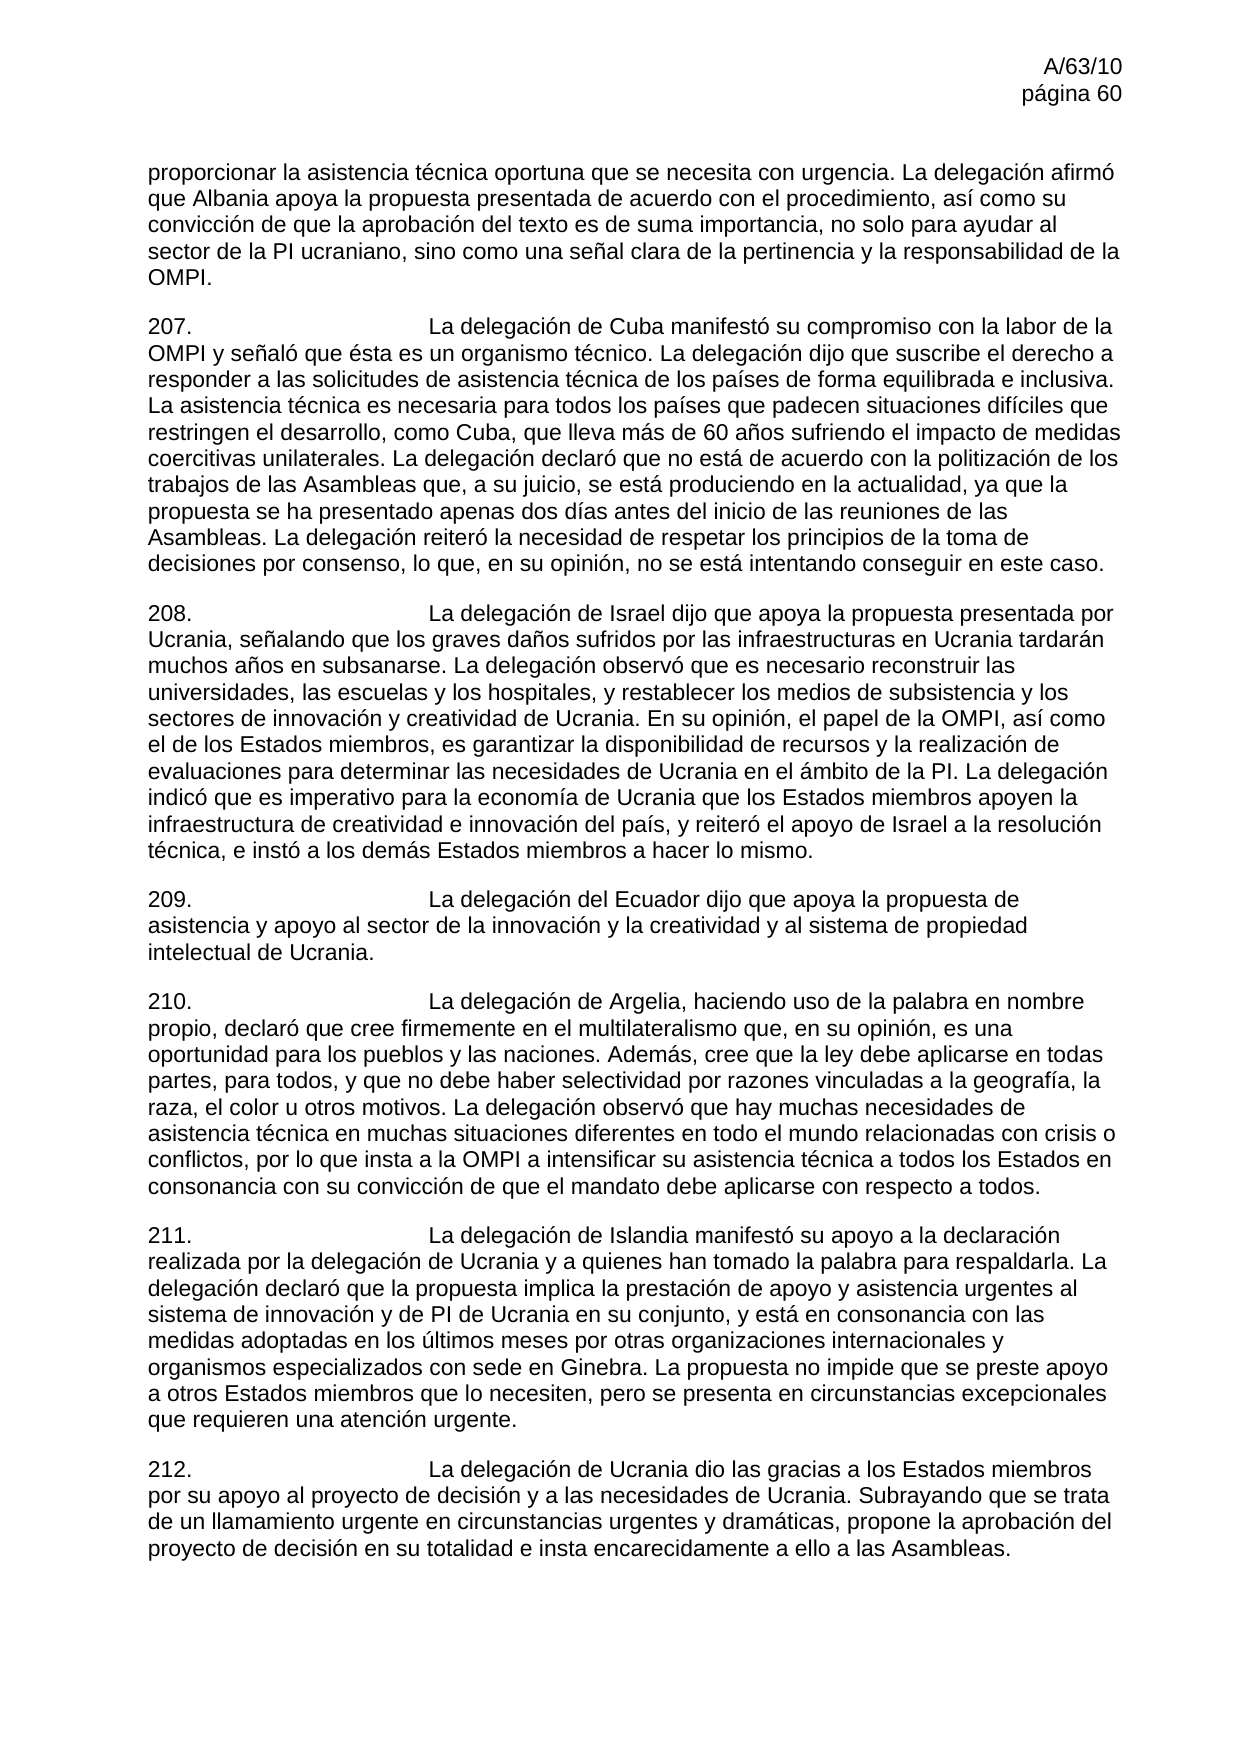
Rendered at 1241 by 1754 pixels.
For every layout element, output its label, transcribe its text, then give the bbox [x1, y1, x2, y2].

text La delegación de Islandia manifestó su apoyo a la declaración realizada por la delegación de Ucrania y a quienes han tomado la palabra para respaldarla. La delegación declaró que la propuesta implica la prestación de apoyo y asistencia urgentes al sistema de innovación y de PI de Ucrania en su conjunto, y está en consonancia con las medidas adoptadas en los últimos meses por otras organizaciones internacionales y organismos especializados con sede en Ginebra. La propuesta no impide que se preste apoyo a otros Estados miembros que lo necesiten, pero se presenta en circunstancias excepcionales que requieren una atención urgente. [148, 1222, 1122, 1433]
text La delegación de Ucrania dio las gracias a los Estados miembros por su apoyo al proyecto de decisión y a las necesidades de Ucrania. Subrayando que se trata de un llamamiento urgente en circunstancias urgentes y dramáticas, propone la aprobación del proyecto de decisión en su totalidad e insta encarecidamente a ello a las Asambleas. [148, 1456, 1122, 1561]
text La delegación de Israel dijo que apoya la propuesta presentada por Ucrania, señalando que los graves daños sufridos por las infraestructuras en Ucrania tardarán muchos años en subsanarse. La delegación observó que es necesario reconstruir las universidades, las escuelas y los hospitales, y restablecer los medios de subsistencia y los sectores de innovación y creatividad de Ucrania. En su opinión, el papel de la OMPI, así como el de los Estados miembros, es garantizar la disponibilidad de recursos y la realización de evaluaciones para determinar las necesidades de Ucrania en el ámbito de la PI. La delegación indicó que es imperativo para la economía de Ucrania que los Estados miembros apoyen la infraestructura de creatividad e innovación del país, y reiteró el apoyo de Israel a la resolución técnica, e instó a los demás Estados miembros a hacer lo mismo. [148, 600, 1122, 863]
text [148, 158, 1122, 290]
text La delegación de Cuba manifestó su compromiso con la labor de la OMPI y señaló que ésta es un organismo técnico. La delegación dijo que suscribe el derecho a responder a las solicitudes de asistencia técnica de los países de forma equilibrada e inclusiva. La asistencia técnica es necesaria para todos los países que padecen situaciones difíciles que restringen el desarrollo, como Cuba, que lleva más de 60 años sufriendo el impacto de medidas coercitivas unilaterales. La delegación declaró que no está de acuerdo con la politización de los trabajos de las Asambleas que, a su juicio, se está produciendo en la actualidad, ya que la propuesta se ha presentado apenas dos días antes del inicio de las reuniones de las Asambleas. La delegación reiteró la necesidad de respetar los principios de la toma de decisiones por consenso, lo que, en su opinión, no se está intentando conseguir en este caso. [148, 313, 1122, 577]
text La delegación del Ecuador dijo que apoya la propuesta de asistencia y apoyo al sector de la innovación y la creatividad y al sistema de propiedad intelectual de Ucrania. [148, 886, 1122, 965]
text La delegación de Argelia, haciendo uso de la palabra en nombre propio, declaró que cree firmemente en el multilateralismo que, en su opinión, es una oportunidad para los pueblos y las naciones. Además, cree que la ley debe aplicarse en todas partes, para todos, y que no debe haber selectividad por razones vinculadas a la geografía, la raza, el color u otros motivos. La delegación observó que hay muchas necesidades de asistencia técnica en muchas situaciones diferentes en todo el mundo relacionadas con crisis o conflictos, por lo que insta a la OMPI a intensificar su asistencia técnica a todos los Estados en consonancia con su convicción de que el mandato debe aplicarse con respecto a todos. [148, 988, 1122, 1199]
